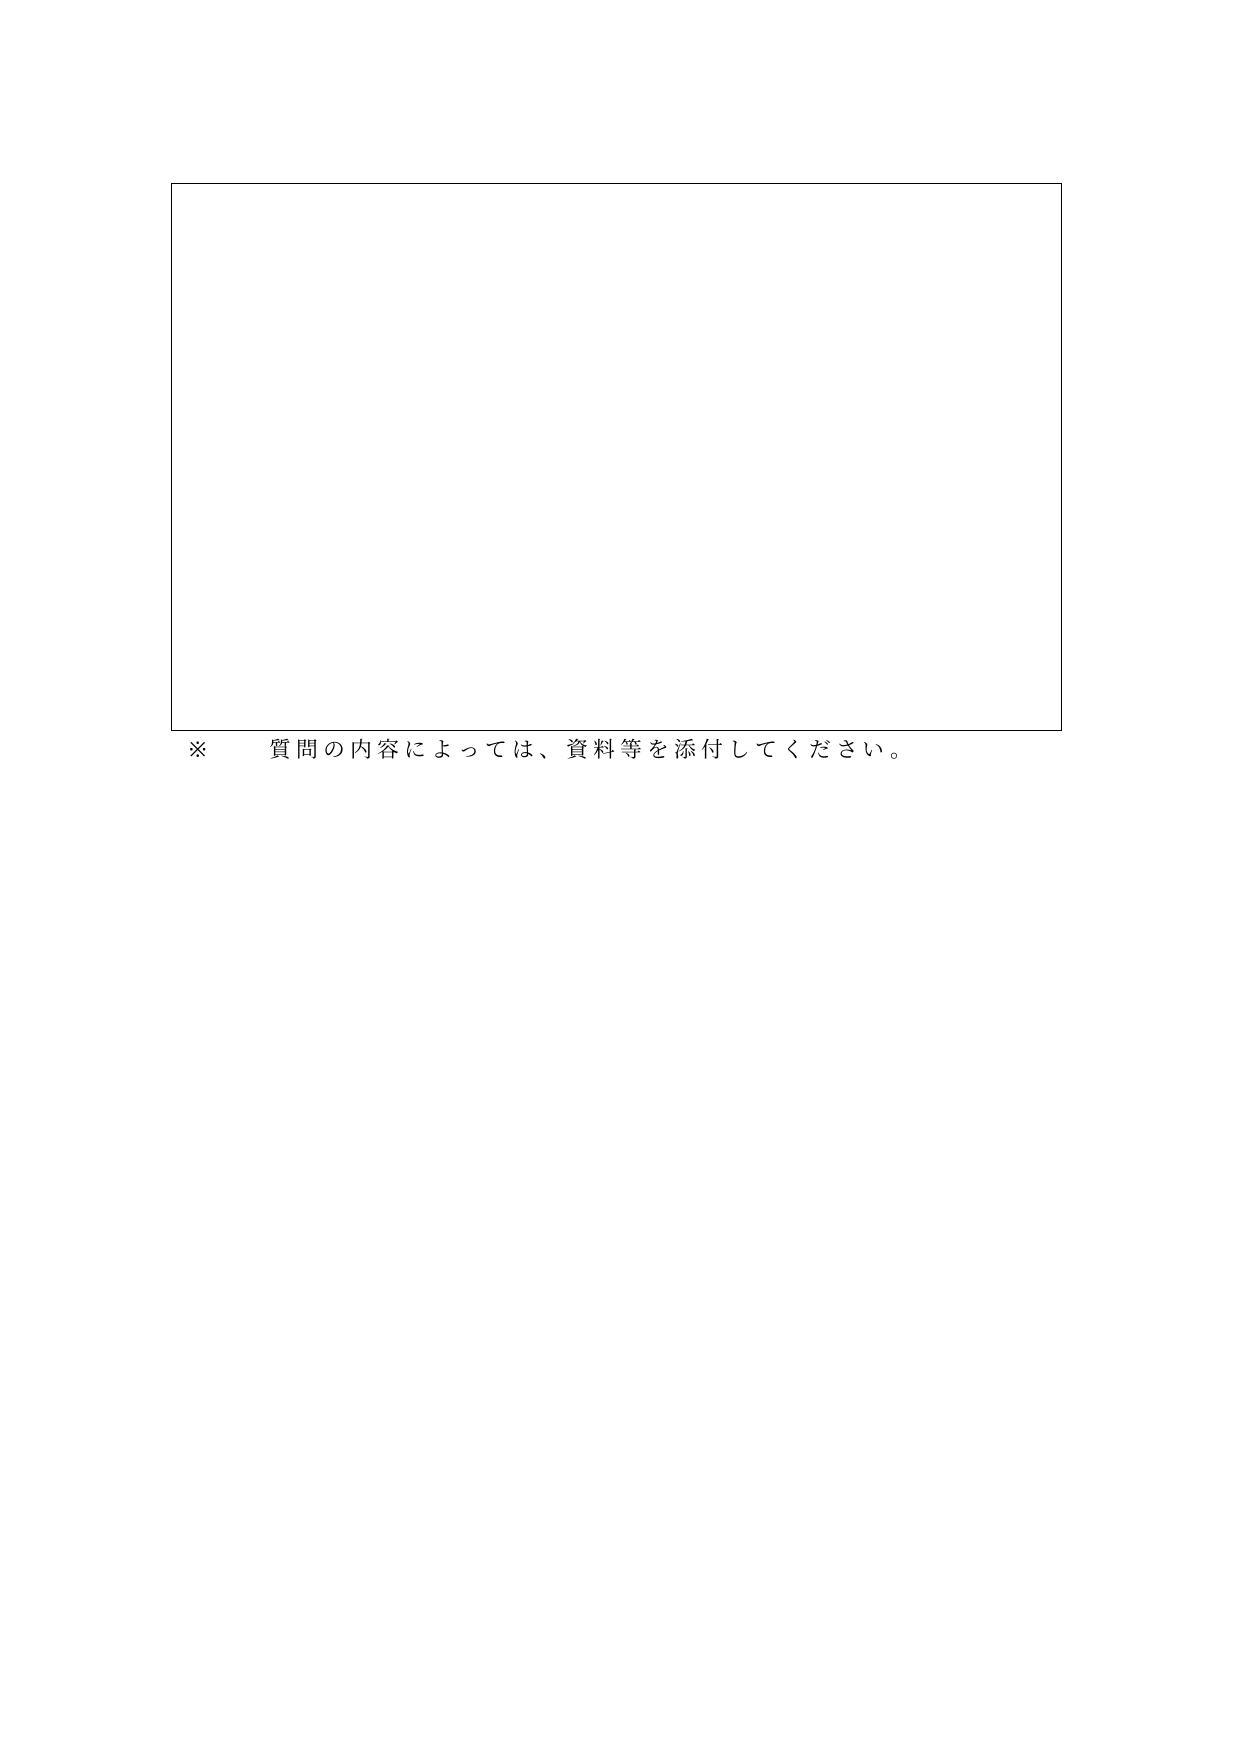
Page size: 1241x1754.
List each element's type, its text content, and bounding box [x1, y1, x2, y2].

table_cell [1062, 183, 1068, 730]
text ※ 質問の内容によっては、資料等を添付してください。 [188, 731, 1052, 765]
table_cell [172, 184, 1061, 730]
